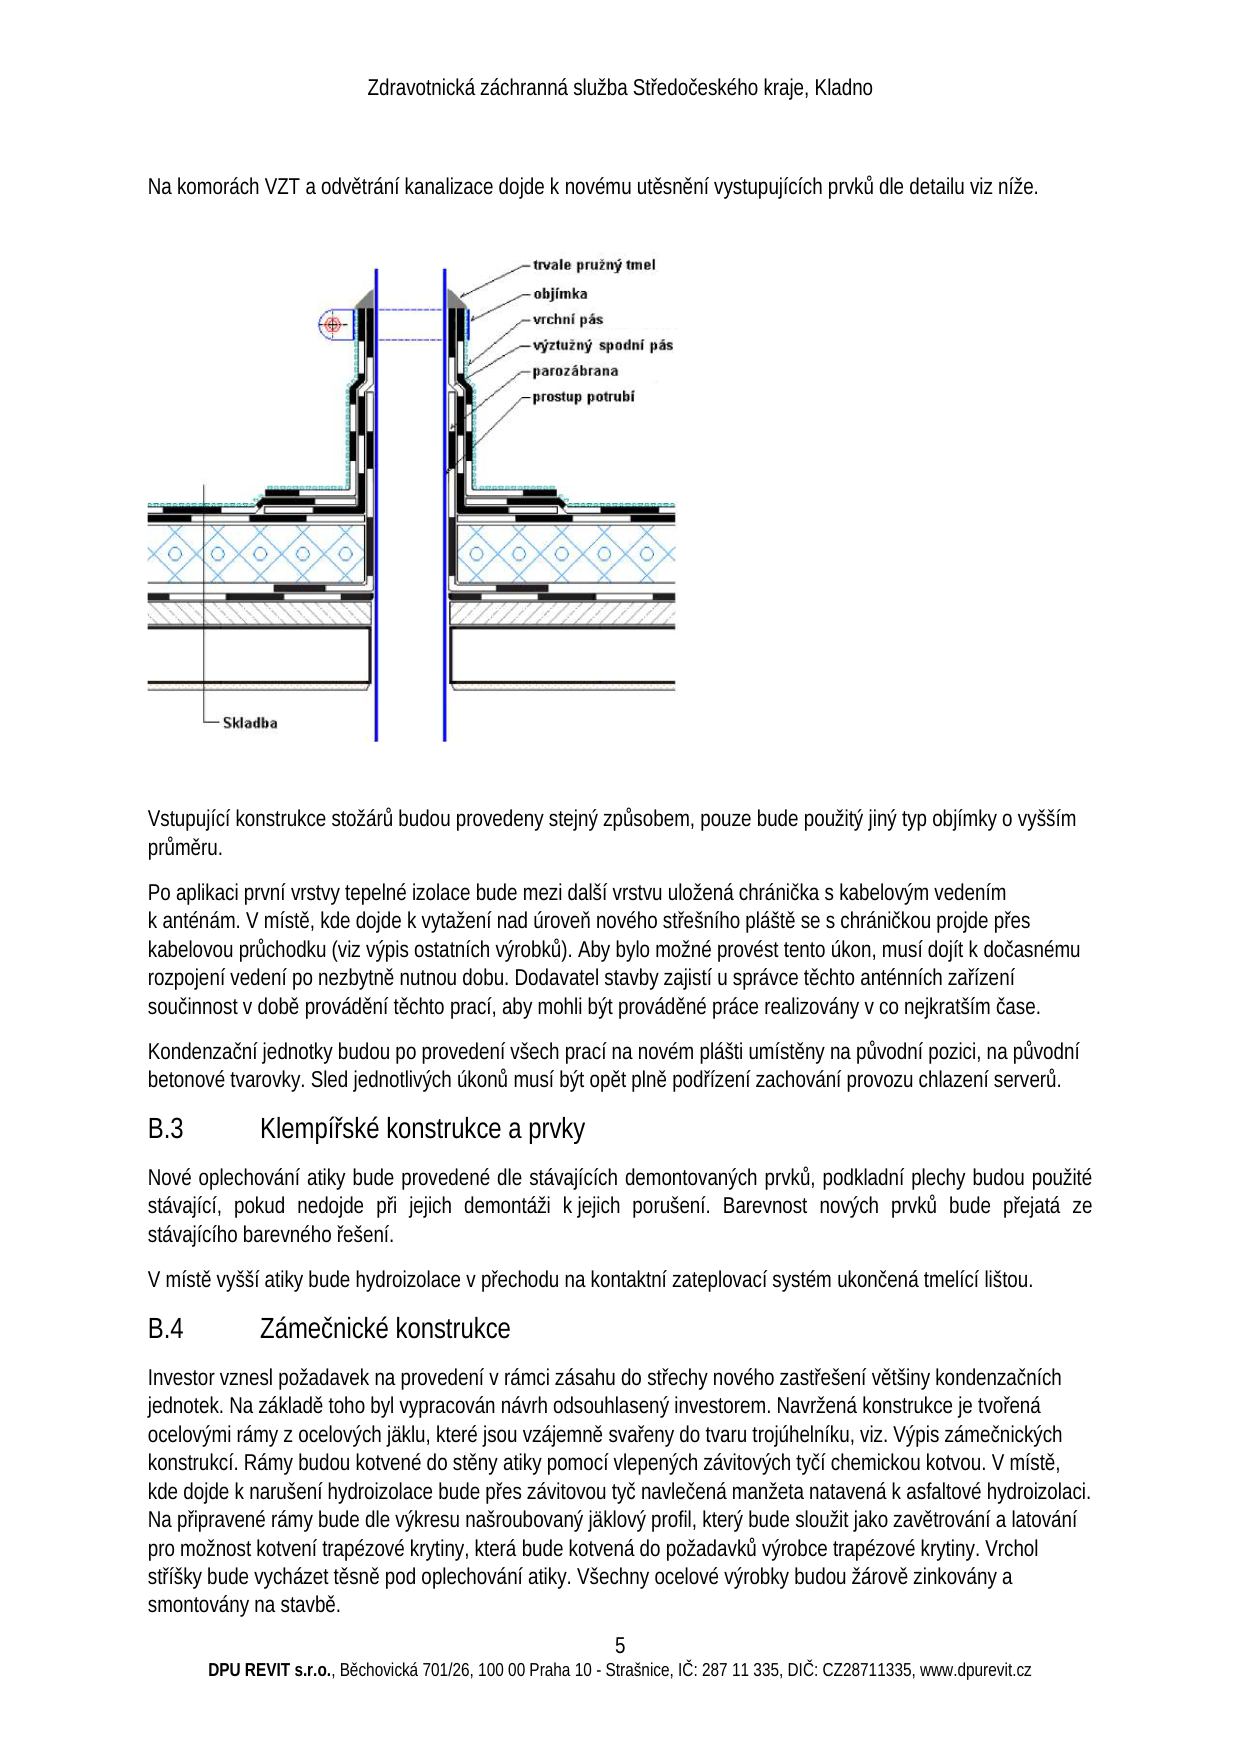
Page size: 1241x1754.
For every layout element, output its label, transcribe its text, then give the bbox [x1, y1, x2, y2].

text Kondenzační jednotky budou po provedení všech prací na novém plášti umístěny na původní pozici, na původní betonové tvarovky. Sled jednotlivých úkonů musí být opět plně podřízení zachování provozu chlazení serverů. [148, 1038, 1092, 1093]
subtitle Zámečnické konstrukce [148, 1311, 1092, 1344]
text Po aplikaci první vrstvy tepelné izolace bude mezi další vrstvu uložená chránička s kabelovým vedením k anténám. V místě, kde dojde k vytažení nad úroveň nového střešního pláště se s chráničkou projde přes kabelovou průchodku (viz výpis ostatních výrobků). Aby bylo možné provést tento úkon, musí dojít k dočasnému rozpojení vedení po nezbytně nutnou dobu. Dodavatel stavby zajistí u správce těchto anténních zařízení součinnost v době provádění těchto prací, aby mohli být prováděné práce realizovány v co nejkratším čase. [148, 879, 1092, 1019]
text Vstupující konstrukce stožárů budou provedeny stejný způsobem, pouze bude použitý jiný typ objímky o vyšším průměru. [148, 805, 1092, 860]
text Na komorách VZT a odvětrání kanalizace dojde k novému utěsnění vystupujících prvků dle detailu viz níže. [148, 173, 1092, 200]
subtitle Klempířské konstrukce a prvky [148, 1111, 1092, 1145]
text V místě vyšší atiky bude hydroizolace v přechodu na kontaktní zateplovací systém ukončená tmelící lištou. [148, 1266, 1092, 1292]
picture [147, 218, 678, 742]
text Nové oplechování atiky bude provedené dle stávajících demontovaných prvků, podkladní plechy budou použité stávající, pokud nedojde při jejich demontáži k jejich porušení. Barevnost nových prvků bude přejatá ze stávajícího barevného řešení. [148, 1164, 1092, 1247]
text Investor vznesl požadavek na provedení v rámci zásahu do střechy nového zastřešení většiny kondenzačních jednotek. Na základě toho byl vypracován návrh odsouhlasený investorem. Navržená konstrukce je tvořená ocelovými rámy z ocelových jäklu, které jsou vzájemně svařeny do tvaru trojúhelníku, viz. Výpis zámečnických konstrukcí. Rámy budou kotvené do stěny atiky pomocí vlepených závitových tyčí chemickou kotvou. V místě, kde dojde k narušení hydroizolace bude přes závitovou tyč navlečená manžeta natavená k asfaltové hydroizolaci. Na připravené rámy bude dle výkresu našroubovaný jäklový profil, který bude sloužit jako zavětrování a latování pro možnost kotvení trapézové krytiny, která bude kotvená do požadavků výrobce trapézové krytiny. Vrchol stříšky bude vycházet těsně pod oplechování atiky. Všechny ocelové výrobky budou žárově zinkovány a smontovány na stavbě. [148, 1364, 1092, 1618]
